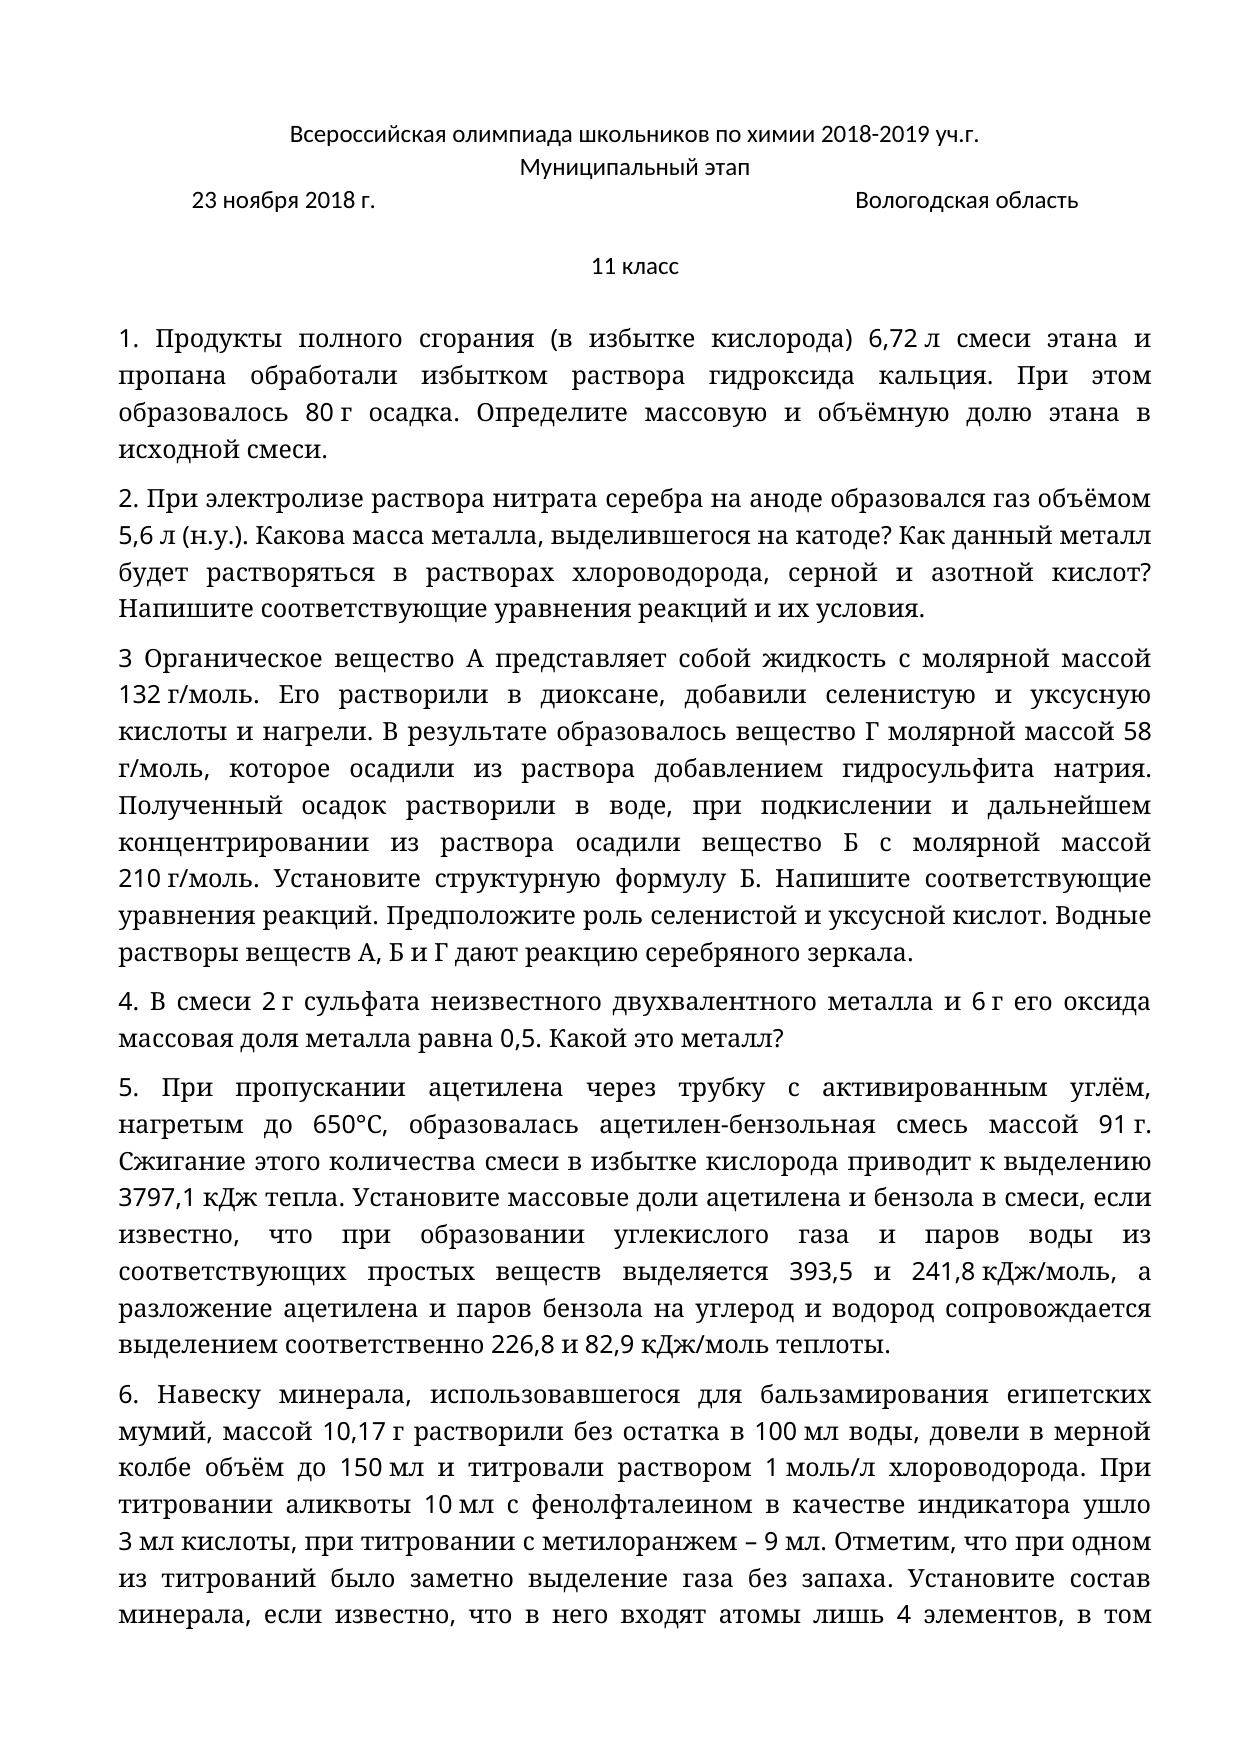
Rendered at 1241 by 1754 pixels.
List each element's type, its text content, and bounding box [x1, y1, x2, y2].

text 1. Продукты полного сгорания (в избытке кислорода) 6,72 л смеси этана и пропана обработали избытком раствора гидроксида кальция. При этом образовалось 80 г осадка. Определите массовую и объёмную долю этана в исходной смеси. [118, 321, 1152, 466]
text 4. В смеси 2 г сульфата неизвестного двухвалентного металла и 6 г его оксида массовая доля металла равна 0,5. Какой это металл? [118, 984, 1152, 1054]
text 5. При пропускании ацетилена через трубку с активированным углём, нагретым до 650°С, образовалась ацетилен-бензольная смесь массой 91 г. Сжигание этого количества смеси в избытке кислорода приводит к выделению 3797,1 кДж тепла. Установите массовые доли ацетилена и бензола в смеси, если известно, что при образовании углекислого газа и паров воды из соответствующих простых веществ выделяется 393,5 и 241,8 кДж/моль, а разложение ацетилена и паров бензола на углерод и водород сопровождается выделением соответственно 226,8 и 82,9 кДж/моль теплоты. [118, 1070, 1152, 1361]
text 2. При электролизе раствора нитрата серебра на аноде образовался газ объёмом 5,6 л (н.у.). Какова масса металла, выделившегося на катоде? Как данный металл будет растворяться в растворах хлороводорода, серной и азотной кислот? Напишите соответствующие уравнения реакций и их условия. [118, 481, 1152, 625]
text 3 Органическое вещество А представляет собой жидкость с молярной массой 132 г/моль. Его растворили в диоксане, добавили селенистую и уксусную кислоты и нагрели. В результате образовалось вещество Г молярной массой 58 г/моль, которое осадили из раствора добавлением гидросульфита натрия. Полученный осадок растворили в воде, при подкислении и дальнейшем концентрировании из раствора осадили вещество Б с молярной массой 210 г/моль. Установите структурную формулу Б. Напишите соответствующие уравнения реакций. Предположите роль селенистой и уксусной кислот. Водные растворы веществ А, Б и Г дают реакцию серебряного зеркала. [118, 640, 1152, 968]
text 11 класс [118, 250, 1152, 280]
text Всероссийская олимпиада школьников по химии 2018-2019 уч.г. [118, 118, 1152, 149]
text Муниципальный этап [118, 151, 1152, 182]
text 23 ноября 2018 г. Вологодская область [118, 184, 1152, 214]
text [118, 1376, 1152, 1631]
